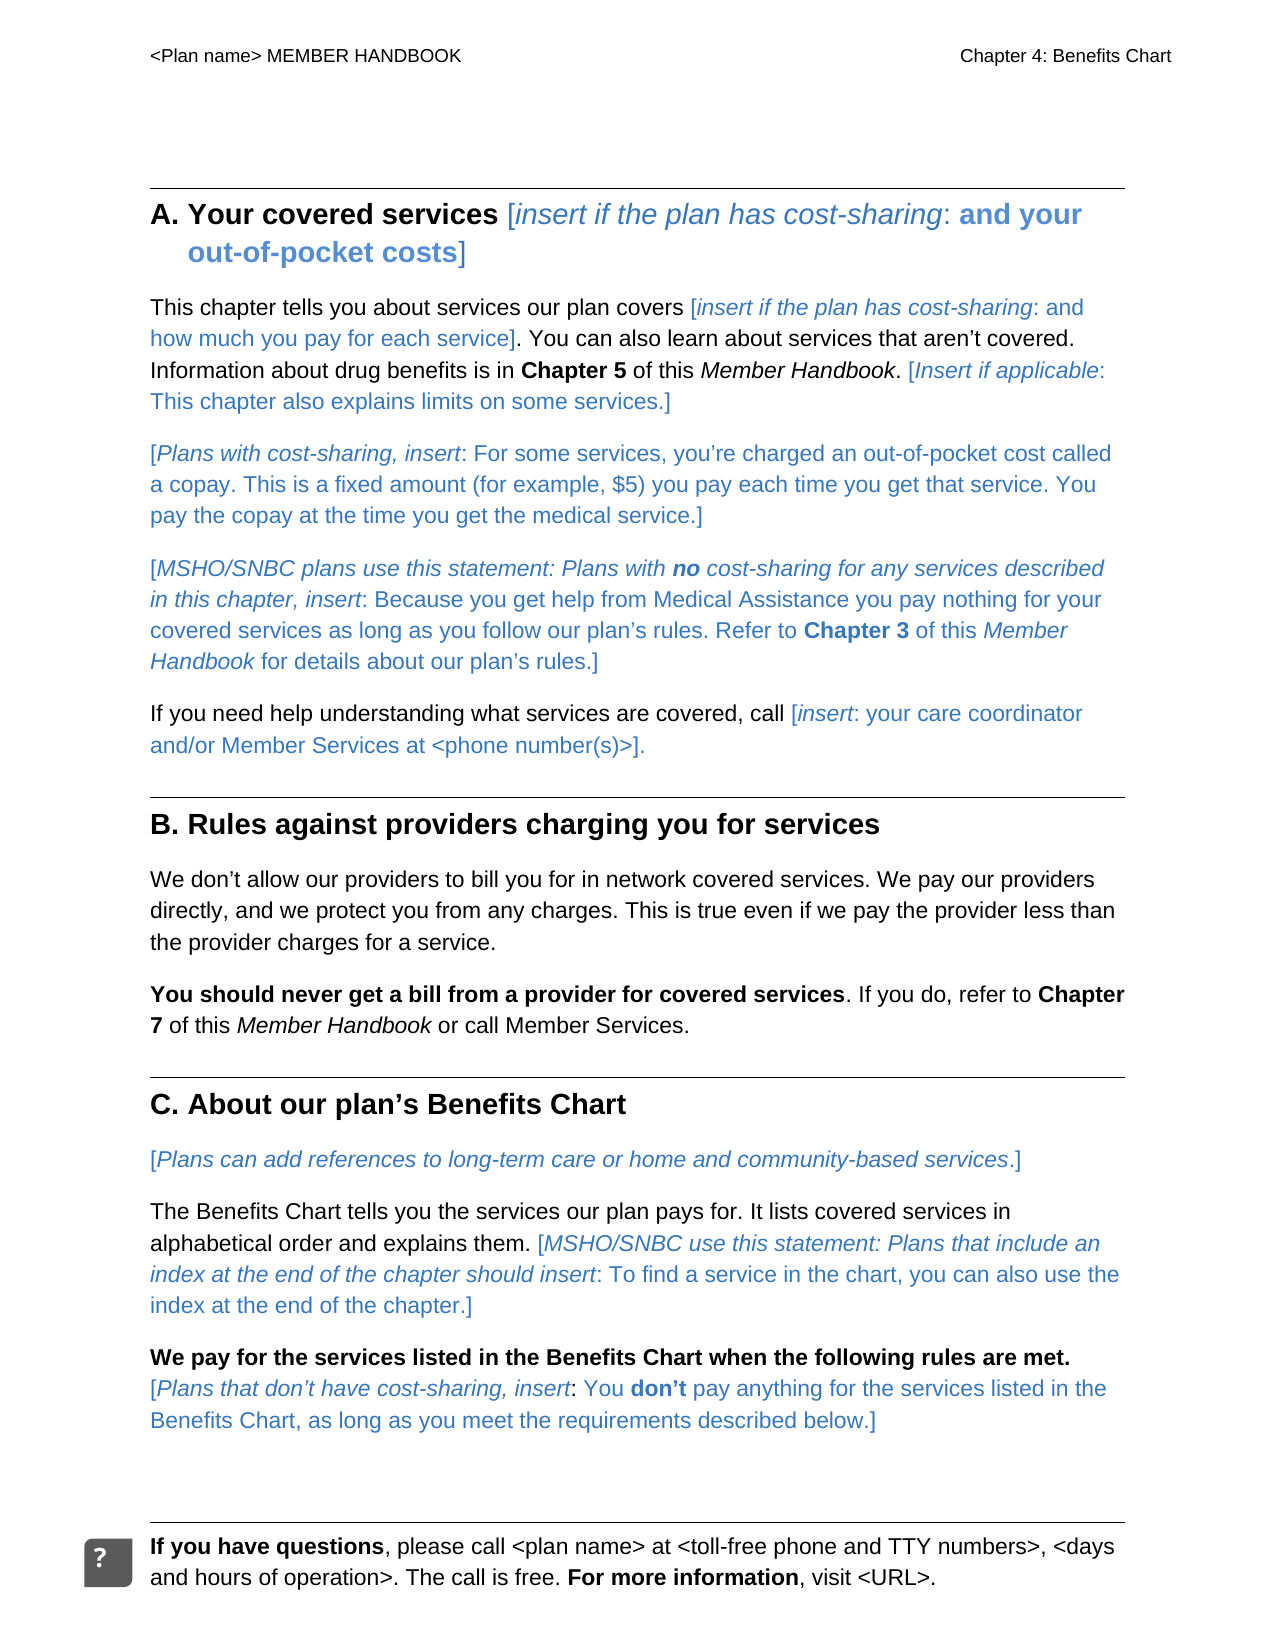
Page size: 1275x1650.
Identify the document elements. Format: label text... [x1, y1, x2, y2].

text [Plans with cost-sharing, insert: For some services, you’re charged an out-of-pocket cost called a copay. This is a fixed amount (for example, $5) you pay each time you get that service. You pay the copay at the time you get the medical service.] [150, 436, 1125, 530]
subtitle About our plan’s Benefits Chart [150, 1078, 1125, 1122]
text [MSHO/SNBC plans use this statement: Plans with no cost-sharing for any services described in this chapter, insert: Because you get help from Medical Assistance you pay nothing for your covered services as long as you follow our plan’s rules. Refer to Chapter 3 of this Member Handbook for details about our plan’s rules.] [150, 551, 1125, 676]
subtitle Rules against providers charging you for services [150, 798, 1125, 842]
list You should never get a bill from a provider for covered services. If you do, refer to Chapter 7 of this Member Handbook or call Member Services. [150, 977, 1125, 1039]
text The Benefits Chart tells you the services our plan pays for. It lists covered services in alphabetical order and explains them. [MSHO/SNBC use this statement: Plans that include an index at the end of the chapter should insert: To find a service in the chart, you can also use the index at the end of the chapter.] [150, 1195, 1125, 1320]
text This chapter tells you about services our plan covers [insert if the plan has cost-sharing: and how much you pay for each service]. You can also learn about services that aren’t covered. Information about drug benefits is in Chapter 5 of this Member Handbook. [Insert if applicable: This chapter also explains limits on some services.] [150, 291, 1125, 416]
subtitle Your covered services [insert if the plan has cost-sharing: and your out-of-pocket costs] [150, 189, 1125, 270]
text We pay for the services listed in the Benefits Chart when the following rules are met. [Plans that don’t have cost-sharing, insert: You don’t pay anything for the services listed in the Benefits Chart, as long as you meet the requirements described below.] [150, 1341, 1125, 1434]
text [Plans can add references to long-term care or home and community-based services.] [150, 1143, 1125, 1174]
text If you need help understanding what services are covered, call [insert: your care coordinator and/or Member Services at <phone number(s)>]. [150, 697, 1125, 759]
text We don’t allow our providers to bill you for in network covered services. We pay our providers directly, and we protect you from any charges. This is true even if we pay the provider less than the provider charges for a service. [150, 862, 1125, 956]
